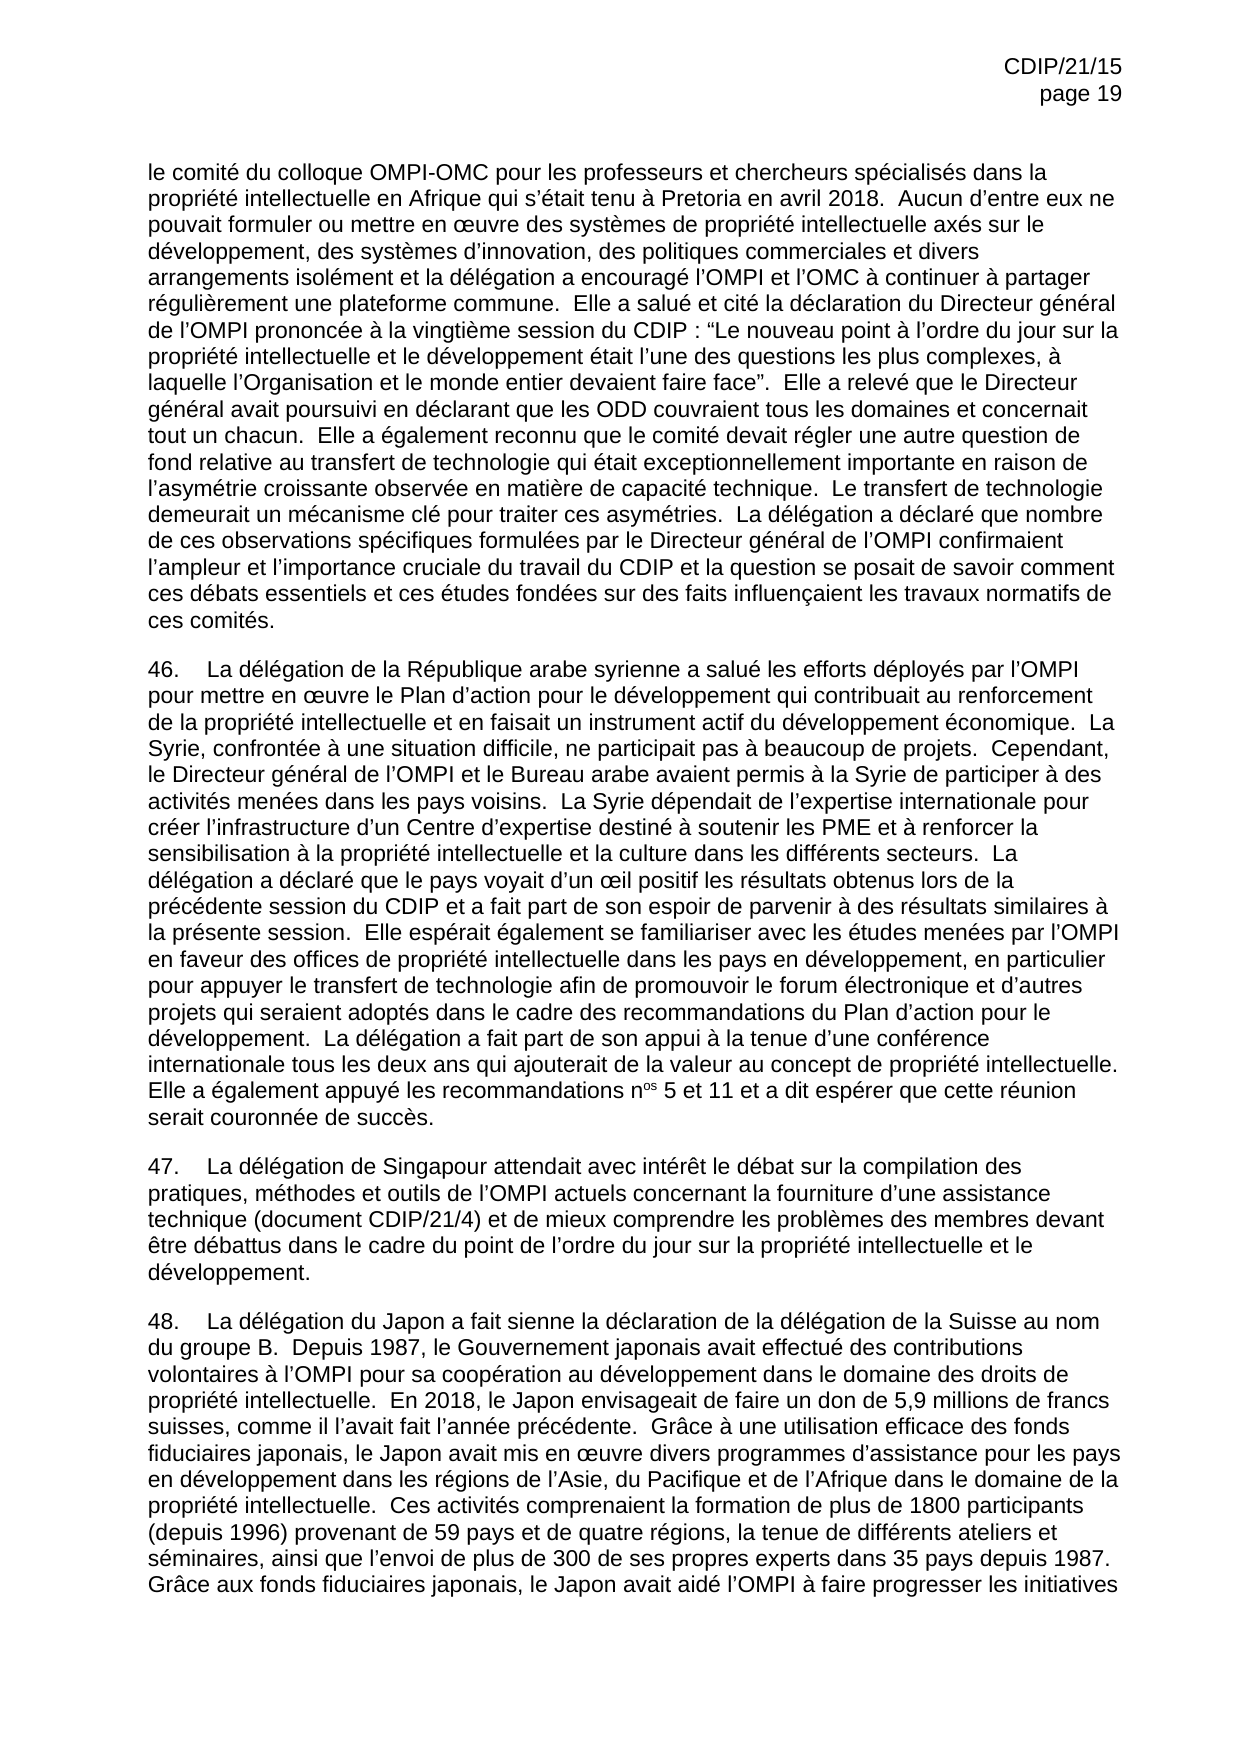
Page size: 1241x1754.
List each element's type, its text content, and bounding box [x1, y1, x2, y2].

text La délégation de Singapour attendait avec intérêt le débat sur la compilation des pratiques, méthodes et outils de l’OMPI actuels concernant la fourniture d’une assistance technique (document CDIP/21/4) et de mieux comprendre les problèmes des membres devant être débattus dans le cadre du point de l’ordre du jour sur la propriété intellectuelle et le développement. [148, 1153, 1122, 1285]
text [148, 1308, 1122, 1598]
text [148, 158, 1122, 633]
text La délégation de la République arabe syrienne a salué les efforts déployés par l’OMPI pour mettre en œuvre le Plan d’action pour le développement qui contribuait au renforcement de la propriété intellectuelle et en faisait un instrument actif du développement économique. La Syrie, confrontée à une situation difficile, ne participait pas à beaucoup de projets. Cependant, le Directeur général de l’OMPI et le Bureau arabe avaient permis à la Syrie de participer à des activités menées dans les pays voisins. La Syrie dépendait de l’expertise internationale pour créer l’infrastructure d’un Centre d’expertise destiné à soutenir les PME et à renforcer la sensibilisation à la propriété intellectuelle et la culture dans les différents secteurs. La délégation a déclaré que le pays voyait d’un œil positif les résultats obtenus lors de la précédente session du CDIP et a fait part de son espoir de parvenir à des résultats similaires à la présente session. Elle espérait également se familiariser avec les études menées par l’OMPI en faveur des offices de propriété intellectuelle dans les pays en développement, en particulier pour appuyer le transfert de technologie afin de promouvoir le forum électronique et d’autres projets qui seraient adoptés dans le cadre des recommandations du Plan d’action pour le développement. La délégation a fait part de son appui à la tenue d’une conférence internationale tous les deux ans qui ajouterait de la valeur au concept de propriété intellectuelle. Elle a également appuyé les recommandations nos 5 et 11 et a dit espérer que cette réunion serait couronnée de succès. [148, 656, 1122, 1130]
